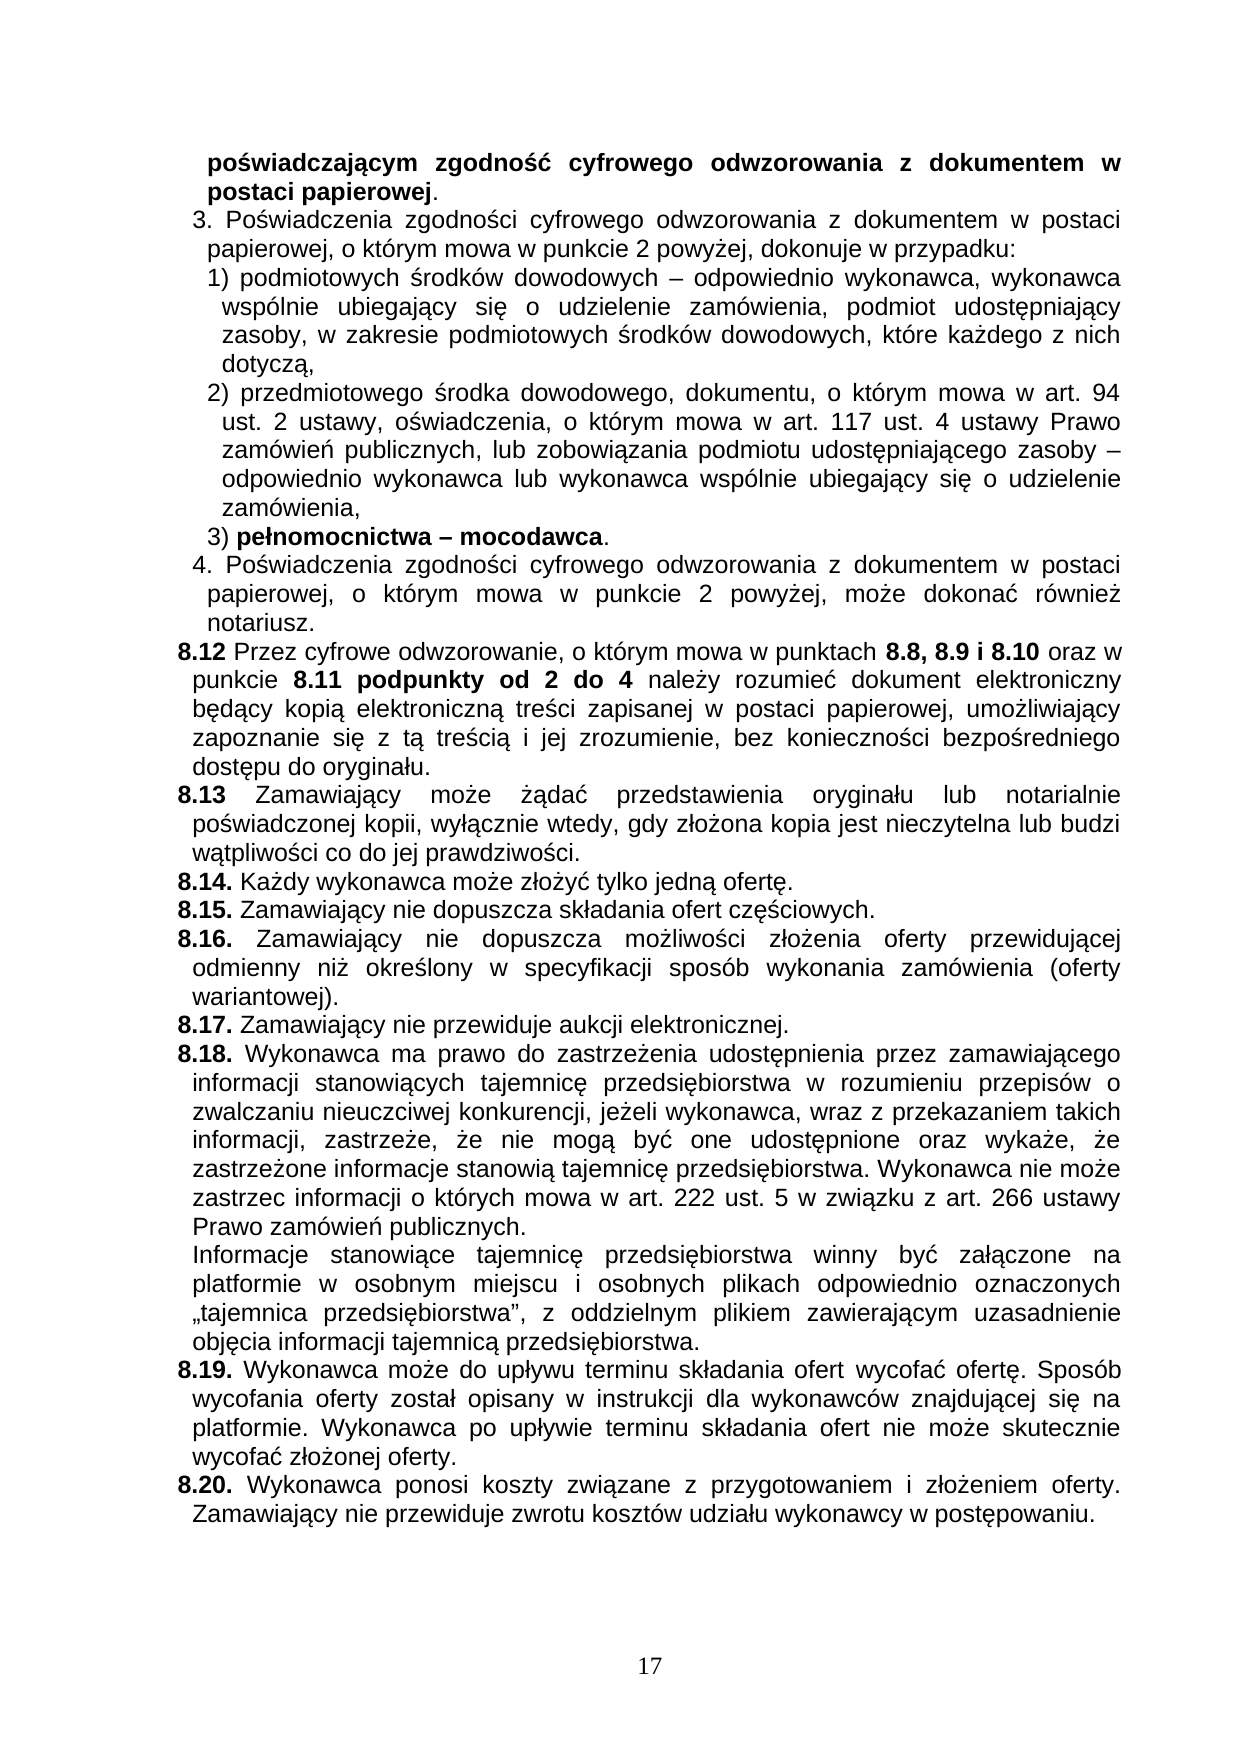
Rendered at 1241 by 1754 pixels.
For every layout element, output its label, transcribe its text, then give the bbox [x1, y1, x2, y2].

text 8.19. Wykonawca może do upływu terminu składania ofert wycofać ofertę. Sposób wycofania oferty został opisany w instrukcji dla wykonawców znajdującej się na platformie. Wykonawca po upływie terminu składania ofert nie może skutecznie wycofać złożonej oferty. [177, 1355, 1122, 1470]
text 8.13 Zamawiający może żądać przedstawienia oryginału lub notarialnie poświadczonej kopii, wyłącznie wtedy, gdy złożona kopia jest nieczytelna lub budzi wątpliwości co do jej prawdziwości. [177, 780, 1122, 866]
text 3. Poświadczenia zgodności cyfrowego odwzorowania z dokumentem w postaci papierowej, o którym mowa w punkcie 2 powyżej, dokonuje w przypadku: [192, 205, 1122, 263]
text 8.20. Wykonawca ponosi koszty związane z przygotowaniem i złożeniem oferty. Zamawiający nie przewiduje zwrotu kosztów udziału wykonawcy w postępowaniu. [177, 1470, 1122, 1528]
text Informacje stanowiące tajemnicę przedsiębiorstwa winny być załączone na platformie w osobnym miejscu i osobnych plikach odpowiednio oznaczonych „tajemnica przedsiębiorstwa”, z oddzielnym plikiem zawierającym uzasadnienie objęcia informacji tajemnicą przedsiębiorstwa. [192, 1240, 1122, 1355]
text 8.17. Zamawiający nie przewiduje aukcji elektronicznej. [177, 1010, 1122, 1039]
text 1) podmiotowych środków dowodowych – odpowiednio wykonawca, wykonawca wspólnie ubiegający się o udzielenie zamówienia, podmiot udostępniający zasoby, w zakresie podmiotowych środków dowodowych, które każdego z nich dotyczą, [207, 263, 1122, 378]
text 8.12 Przez cyfrowe odwzorowanie, o którym mowa w punktach 8.8, 8.9 i 8.10 oraz w punkcie 8.11 podpunkty od 2 do 4 należy rozumieć dokument elektroniczny będący kopią elektroniczną treści zapisanej w postaci papierowej, umożliwiający zapoznanie się z tą treścią i jej zrozumienie, bez konieczności bezpośredniego dostępu do oryginału. [177, 636, 1122, 780]
text 2) przedmiotowego środka dowodowego, dokumentu, o którym mowa w art. 94 ust. 2 ustawy, oświadczenia, o którym mowa w art. 117 ust. 4 ustawy Prawo zamówień publicznych, lub zobowiązania podmiotu udostępniającego zasoby – odpowiednio wykonawca lub wykonawca wspólnie ubiegający się o udzielenie zamówienia, [207, 378, 1122, 521]
text 8.14. Każdy wykonawca może złożyć tylko jedną ofertę. [177, 866, 1122, 895]
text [192, 148, 1122, 205]
text 8.15. Zamawiający nie dopuszcza składania ofert częściowych. [177, 895, 1122, 924]
text 4. Poświadczenia zgodności cyfrowego odwzorowania z dokumentem w postaci papierowej, o którym mowa w punkcie 2 powyżej, może dokonać również notariusz. [192, 550, 1122, 636]
text 8.18. Wykonawca ma prawo do zastrzeżenia udostępnienia przez zamawiającego informacji stanowiących tajemnicę przedsiębiorstwa w rozumieniu przepisów o zwalczaniu nieuczciwej konkurencji, jeżeli wykonawca, wraz z przekazaniem takich informacji, zastrzeże, że nie mogą być one udostępnione oraz wykaże, że zastrzeżone informacje stanowią tajemnicę przedsiębiorstwa. Wykonawca nie może zastrzec informacji o których mowa w art. 222 ust. 5 w związku z art. 266 ustawy Prawo zamówień publicznych. [177, 1039, 1122, 1240]
text 8.16. Zamawiający nie dopuszcza możliwości złożenia oferty przewidującej odmienny niż określony w specyfikacji sposób wykonania zamówienia (oferty wariantowej). [177, 924, 1122, 1010]
text 3) pełnomocnictwa – mocodawca. [207, 521, 1122, 550]
